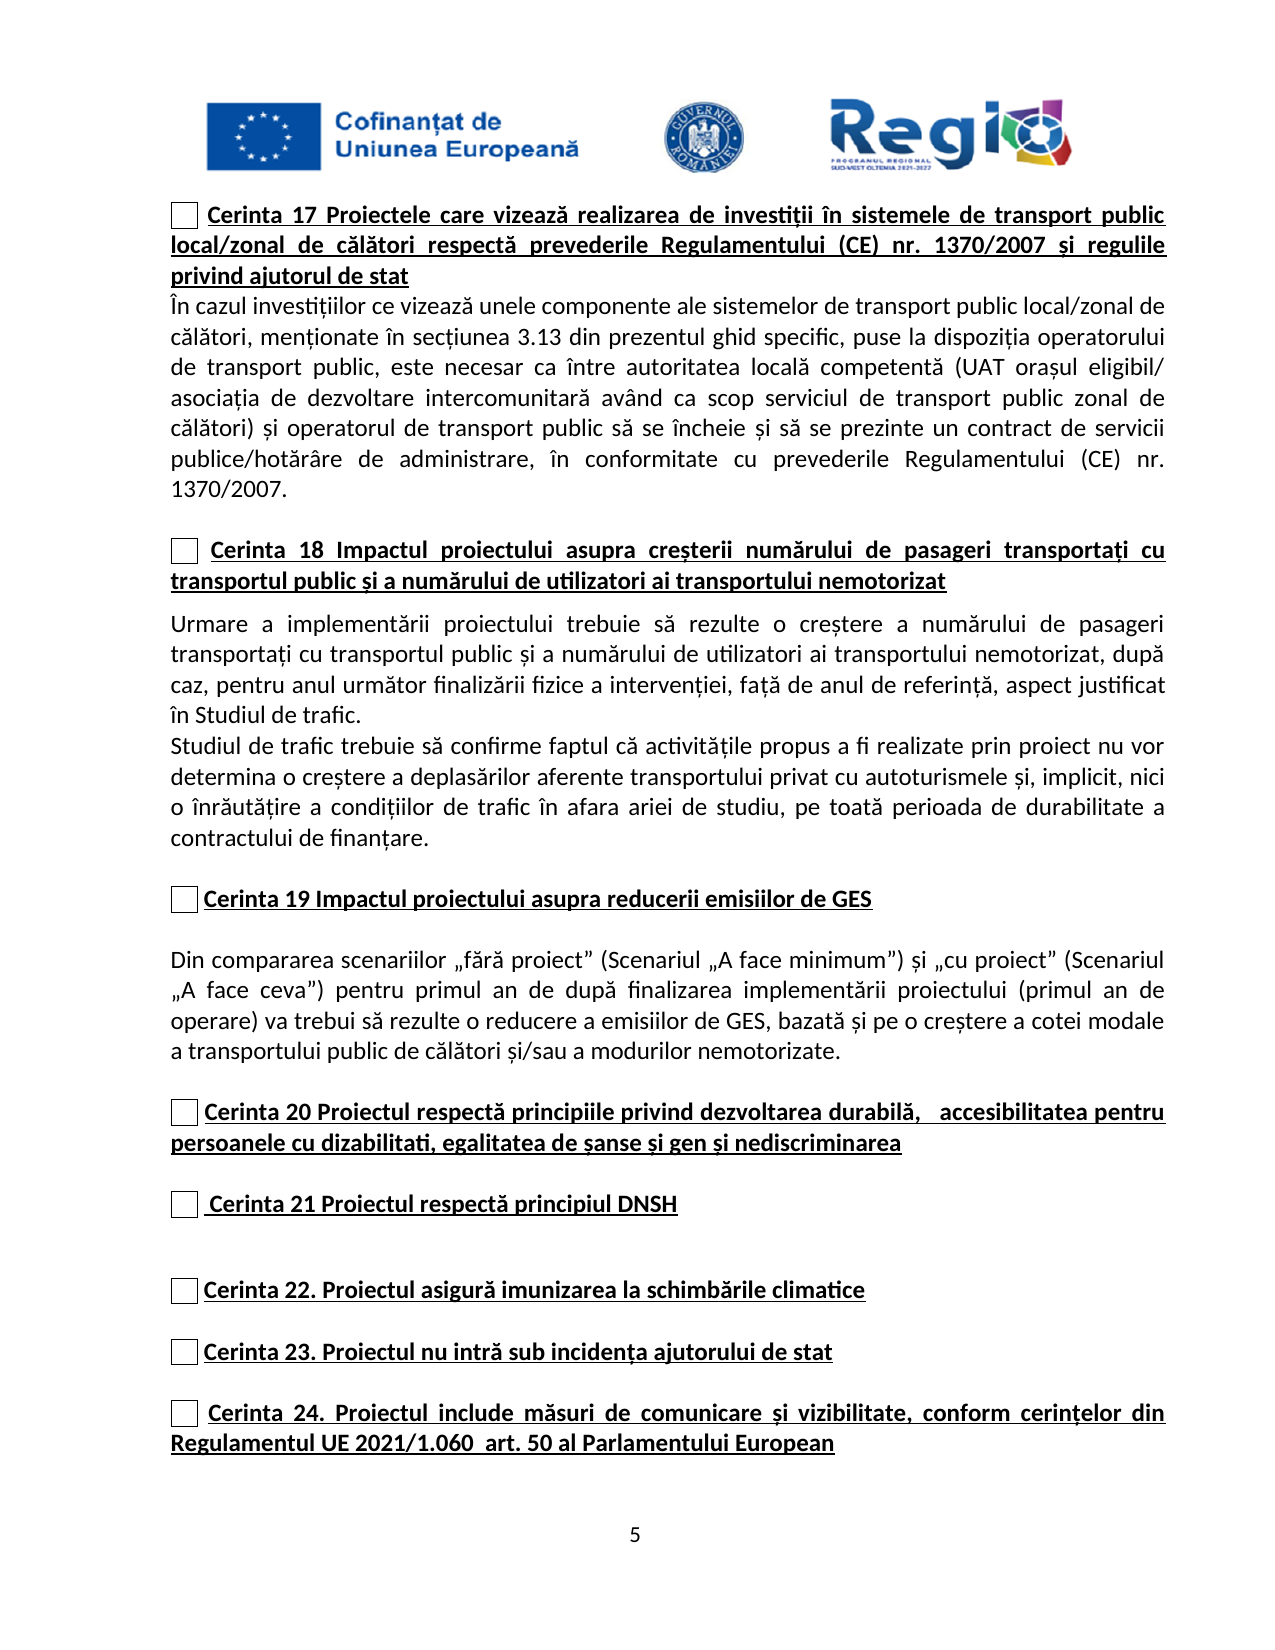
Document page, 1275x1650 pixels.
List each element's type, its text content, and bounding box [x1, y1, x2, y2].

list Urmare a implementării proiectului trebuie să rezulte o creștere a numărului de pasageri transportați cu transportul public și a numărului de utilizatori ai transportului nemotorizat, după caz, pentru anul următor finalizării fizice a intervenției, faţă de anul de referinţă, aspect justificat în Studiul de trafic. [170, 608, 1166, 730]
list Cerinta 21 Proiectul respectă principiul DNSH [170, 1188, 1166, 1218]
list Cerinta 17 Proiectele care vizează realizarea de investiții în sistemele de transport public local/zonal de călători respectă prevederile Regulamentului (CE) nr. 1370/2007 și regulile privind ajutorul de stat [170, 256, 1166, 290]
list Cerinta 17 Proiectele care vizează realizarea de investiții în sistemele de transport public local/zonal de călători respectă prevederile Regulamentului (CE) nr. 1370/2007 și regulile privind ajutorul de stat [170, 199, 1166, 255]
list În cazul investițiilor ce vizează unele componente ale sistemelor de transport public local/zonal de călători, menționate în secțiunea 3.13 din prezentul ghid specific, puse la dispoziția operatorului de transport public, este necesar ca între autoritatea locală competentă (UAT orașul eligibil/ asociația de dezvoltare intercomunitară având ca scop serviciul de transport public zonal de călători) şi operatorul de transport public să se încheie şi să se prezinte un contract de servicii publice/hotărâre de administrare, în conformitate cu prevederile Regulamentului (CE) nr. 1370/2007. [170, 290, 1166, 504]
picture [170, 73, 1100, 199]
list Cerinta 22. Proiectul asigură imunizarea la schimbările climatice [170, 1274, 1166, 1305]
list Cerinta 23. Proiectul nu intră sub incidenţa ajutorului de stat [170, 1336, 1166, 1366]
list Din compararea scenariilor „fără proiect” (Scenariul „A face minimum”) și „cu proiect” (Scenariul „A face ceva”) pentru primul an de după finalizarea implementării proiectului (primul an de operare) va trebui să rezulte o reducere a emisiilor de GES, bazată și pe o creștere a cotei modale a transportului public de călători şi/sau a modurilor nemotorizate. [170, 944, 1166, 1066]
list Cerinta 24. Proiectul include măsuri de comunicare și vizibilitate, conform cerințelor din Regulamentul UE 2021/1.060 art. 50 al Parlamentului European [170, 1397, 1166, 1458]
list Studiul de trafic trebuie să confirme faptul că activităţile propus a fi realizate prin proiect nu vor determina o creștere a deplasărilor aferente transportului privat cu autoturismele și, implicit, nici o înrăutăţire a condiţiilor de trafic în afara ariei de studiu, pe toată perioada de durabilitate a contractului de finanţare. [170, 730, 1166, 852]
list Cerinta 18 Impactul proiectului asupra creșterii numărului de pasageri transportați cu transportul public și a numărului de utilizatori ai transportului nemotorizat [170, 534, 1166, 596]
list Cerinta 19 Impactul proiectului asupra reducerii emisiilor de GES [170, 883, 1166, 913]
list Cerinta 20 Proiectul respectă principiile privind dezvoltarea durabilă, accesibilitatea pentru persoanele cu dizabilitati, egalitatea de şanse şi gen şi nediscriminarea [170, 1096, 1166, 1157]
